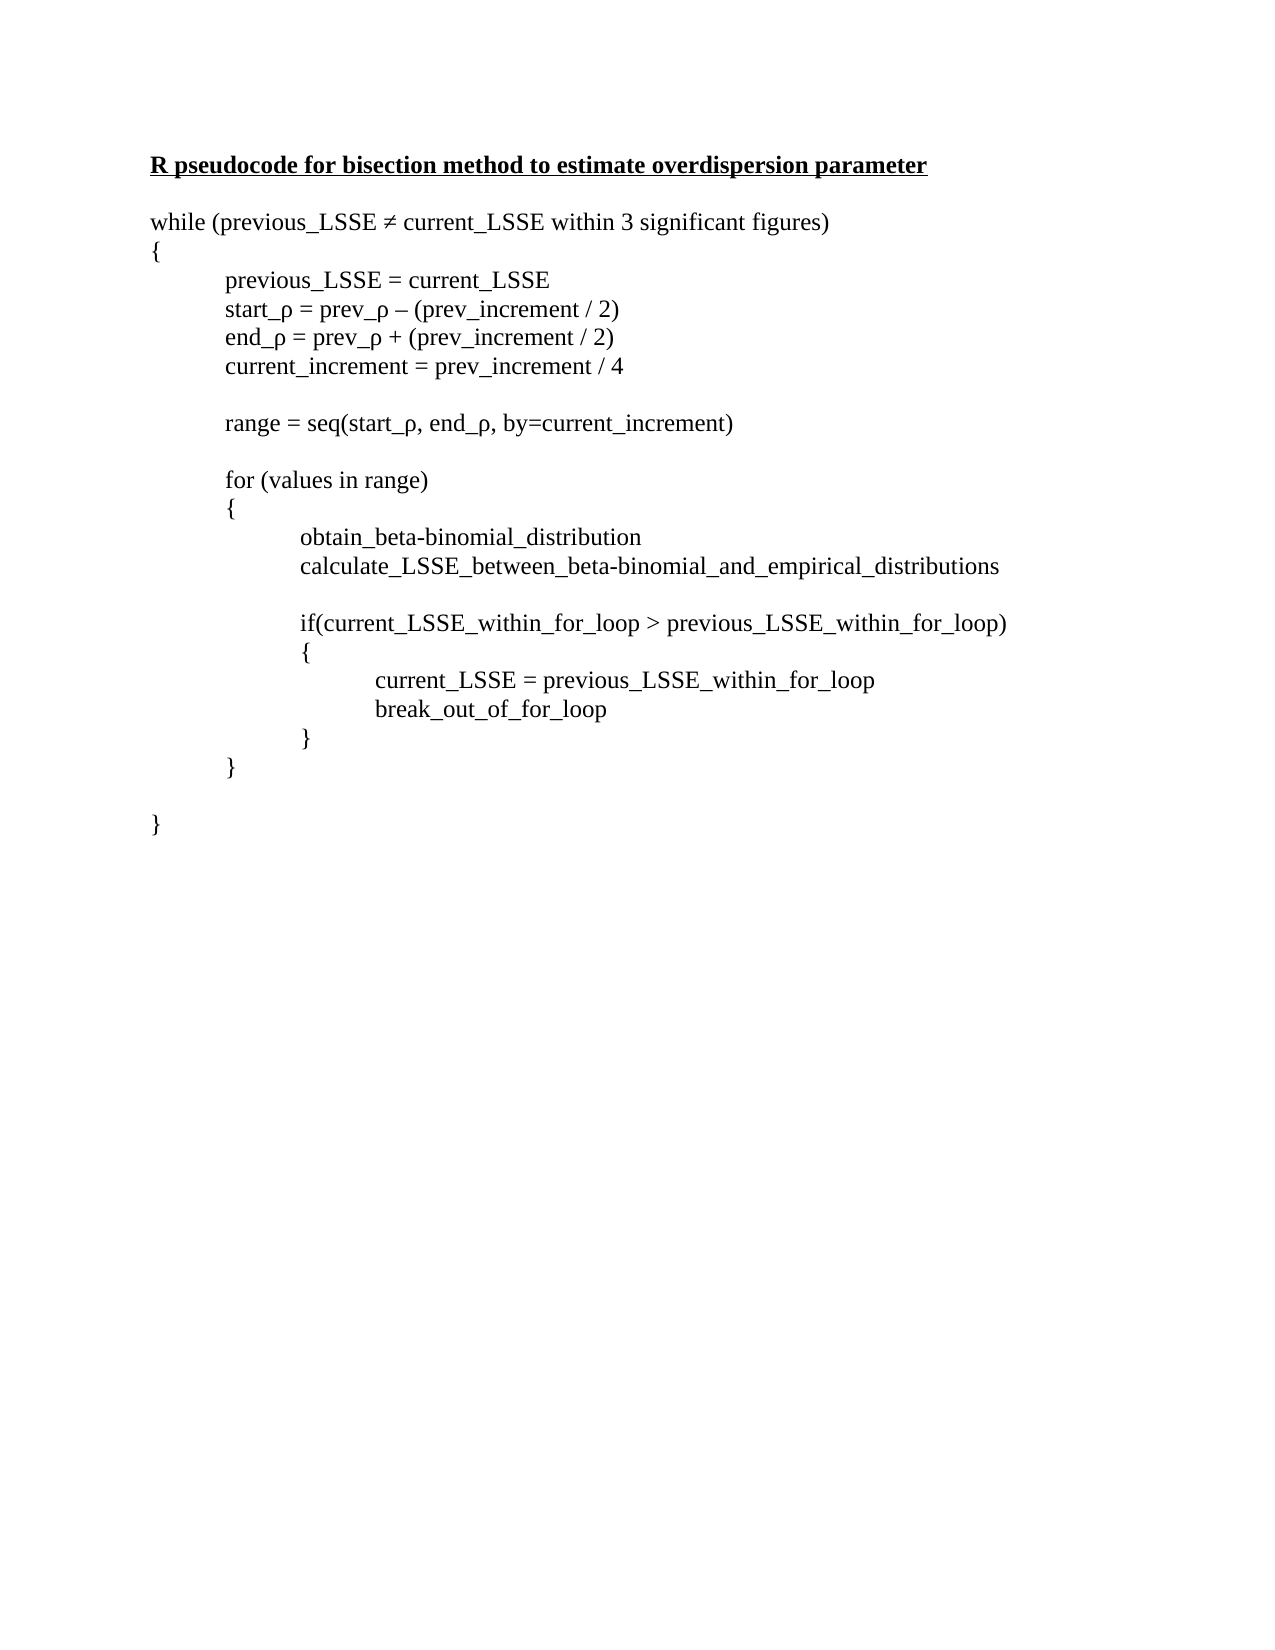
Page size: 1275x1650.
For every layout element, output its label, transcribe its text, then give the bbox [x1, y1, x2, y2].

text while (previous_LSSE ≠ current_LSSE within 3 significant figures) [150, 207, 1125, 236]
text range = seq(start_ρ, end_ρ, by=current_increment) [150, 408, 1125, 437]
text R pseudocode for bisection method to estimate overdispersion parameter [150, 150, 1125, 179]
text calculate_LSSE_between_beta-binomial_and_empirical_distributions [150, 551, 1125, 580]
text { [150, 493, 1125, 522]
text previous_LSSE = current_LSSE [150, 265, 1125, 294]
text } [150, 809, 1125, 838]
text current_LSSE = previous_LSSE_within_for_loop [225, 665, 1125, 694]
text { [225, 637, 1125, 665]
text current_increment = prev_increment / 4 [150, 351, 1125, 380]
text } [225, 723, 1125, 752]
text end_ρ = prev_ρ + (prev_increment / 2) [150, 322, 1125, 351]
text break_out_of_for_loop [225, 694, 1125, 723]
text { [150, 236, 1125, 265]
text start_ρ = prev_ρ – (prev_increment / 2) [150, 294, 1125, 322]
text for (values in range) [150, 465, 1125, 493]
text obtain_beta-binomial_distribution [150, 522, 1125, 551]
text } [150, 752, 1125, 780]
text if(current_LSSE_within_for_loop > previous_LSSE_within_for_loop) [225, 608, 1125, 637]
